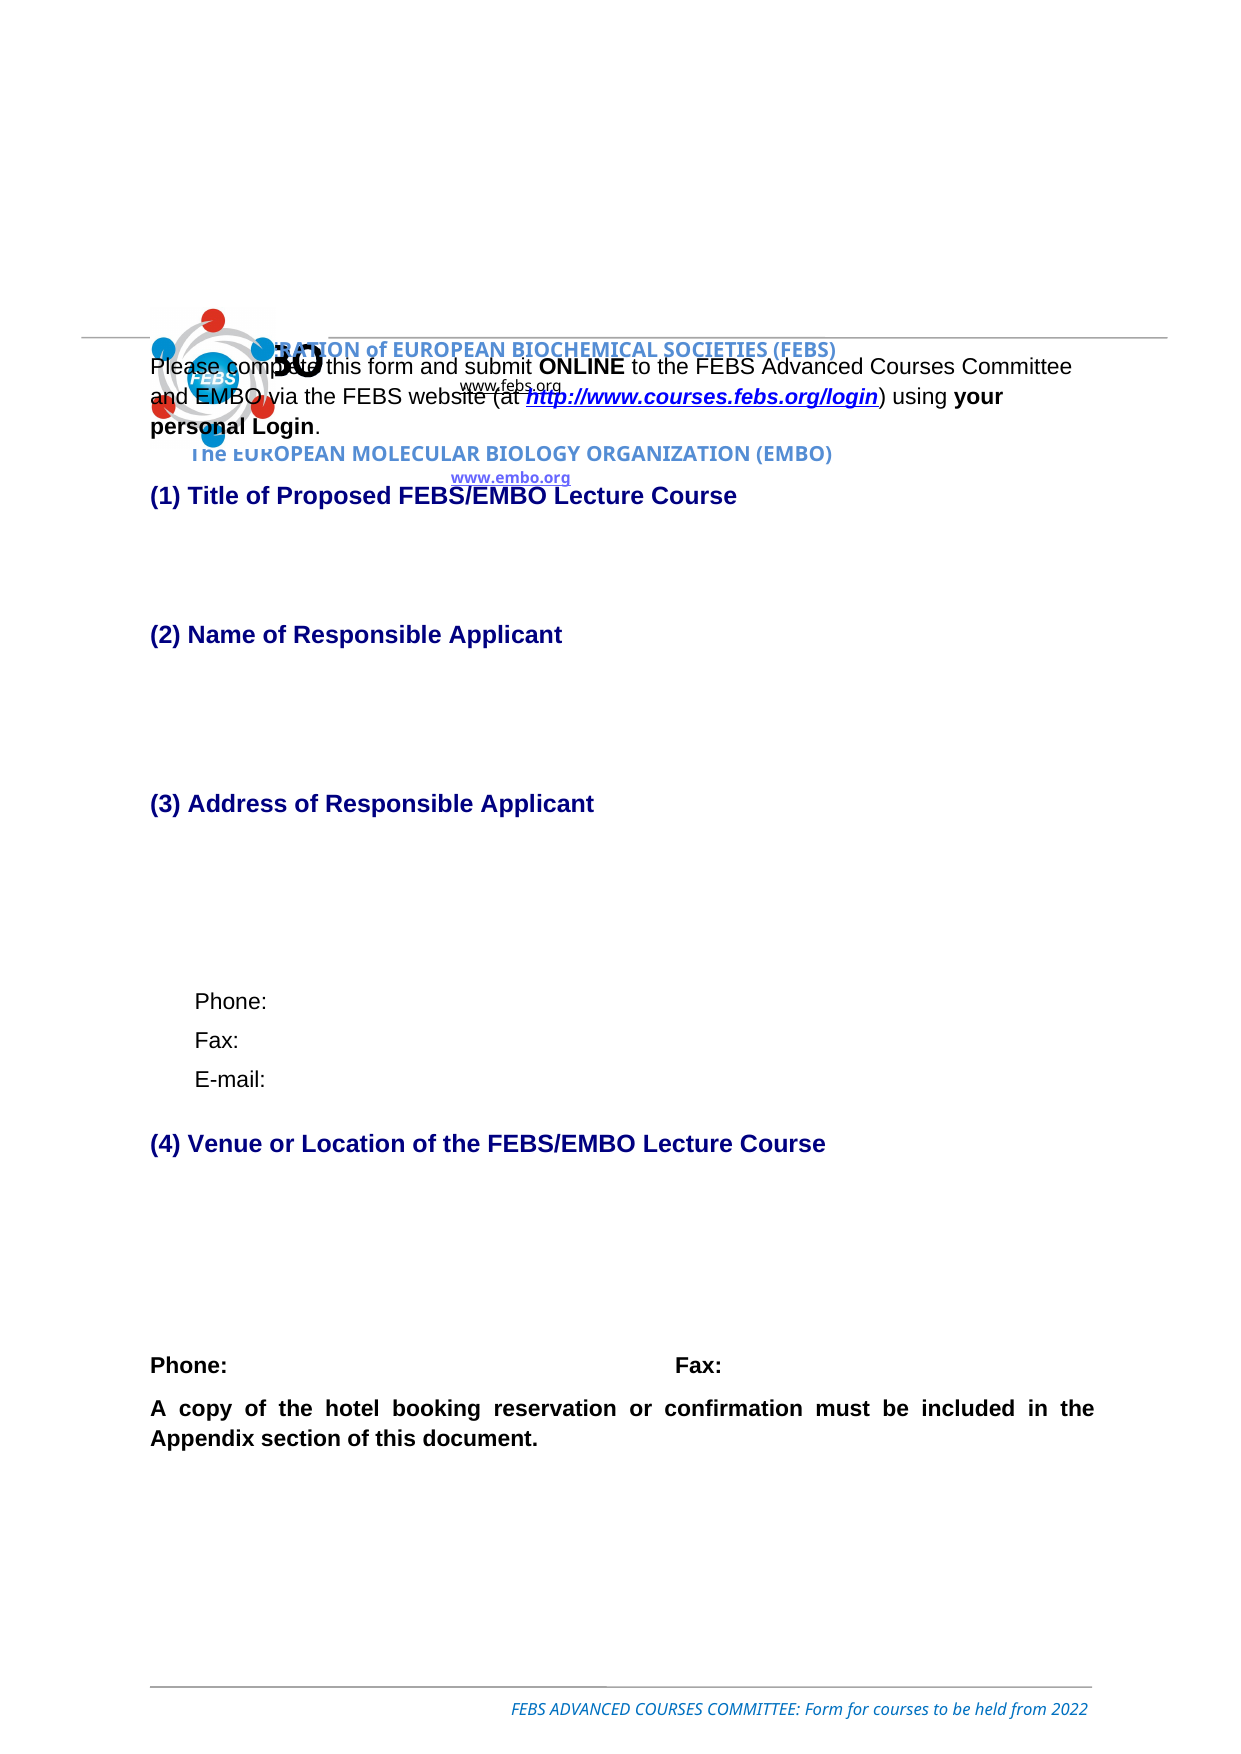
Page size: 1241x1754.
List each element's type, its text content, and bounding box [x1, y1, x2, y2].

text Please complete this form and submit ONLINE to the FEBS Advanced Courses Committee and EMBO via the FEBS website (at http://www.courses.febs.org/login) using your personal Login. [150, 353, 1090, 439]
text Fax: [150, 1027, 1090, 1053]
subtitle (2) Name of Responsible Applicant [150, 620, 1090, 649]
picture [150, 439, 275, 449]
text E-mail: [150, 1066, 1090, 1092]
subtitle (1) Title of Proposed FEBS/EMBO Lecture Course [150, 481, 1090, 509]
subtitle (4) Venue or Location of the FEBS/EMBO Lecture Course [150, 1129, 1090, 1158]
picture [150, 307, 329, 353]
text A copy of the hotel booking reservation or confirmation must be included in the Appendix section of this document. [150, 1395, 1096, 1451]
text Phone: Fax: [150, 1352, 1090, 1378]
subtitle (3) Address of Responsible Applicant [150, 789, 1090, 818]
text Phone: [150, 988, 1090, 1014]
